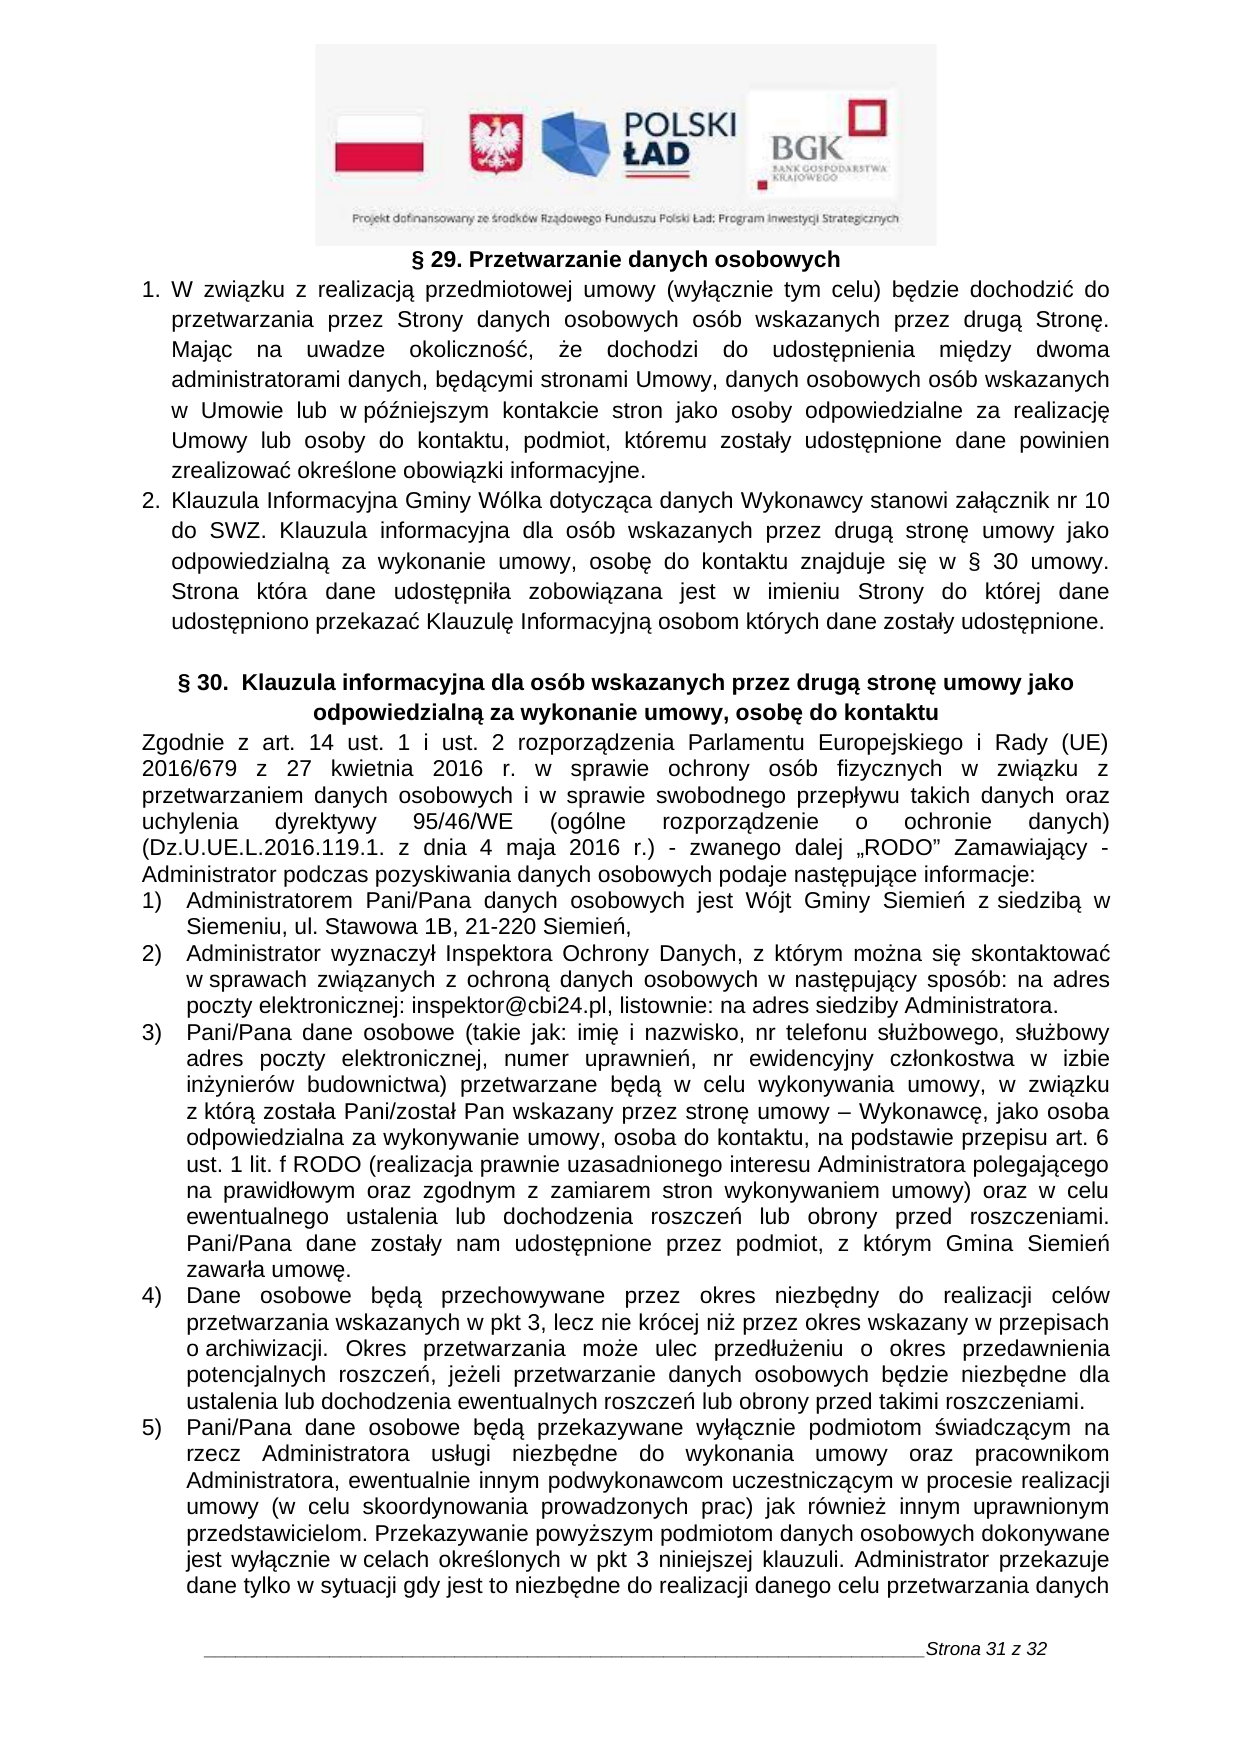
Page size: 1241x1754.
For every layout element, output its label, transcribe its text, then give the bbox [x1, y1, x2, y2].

list Dane osobowe będą przechowywane przez okres niezbędny do realizacji celów przetwarzania wskazanych w pkt 3, lecz nie krócej niż przez okres wskazany w przepisach o archiwizacji. Okres przetwarzania może ulec przedłużeniu o okres przedawnienia potencjalnych roszczeń, jeżeli przetwarzanie danych osobowych będzie niezbędne dla ustalenia lub dochodzenia ewentualnych roszczeń lub obrony przed takimi roszczeniami. [142, 1282, 1110, 1414]
list Pani/Pana dane osobowe (takie jak: imię i nazwisko, nr telefonu służbowego, służbowy adres poczty elektronicznej, numer uprawnień, nr ewidencyjny członkostwa w izbie inżynierów budownictwa) przetwarzane będą w celu wykonywania umowy, w związku z którą została Pani/został Pan wskazany przez stronę umowy – Wykonawcę, jako osoba odpowiedzialna za wykonywanie umowy, osoba do kontaktu, na podstawie przepisu art. 6 ust. 1 lit. f RODO (realizacja prawnie uzasadnionego interesu Administratora polegającego na prawidłowym oraz zgodnym z zamiarem stron wykonywaniem umowy) oraz w celu ewentualnego ustalenia lub dochodzenia roszczeń lub obrony przed roszczeniami. Pani/Pana dane zostały nam udostępnione przez podmiot, z którym Gmina Siemień zawarła umowę. [142, 1019, 1110, 1282]
text Zgodnie z art. 14 ust. 1 i ust. 2 rozporządzenia Parlamentu Europejskiego i Rady (UE) 2016/679 z 27 kwietnia 2016 r. w sprawie ochrony osób fizycznych w związku z przetwarzaniem danych osobowych i w sprawie swobodnego przepływu takich danych oraz uchylenia dyrektywy 95/46/WE (ogólne rozporządzenie o ochronie danych) (Dz.U.UE.L.2016.119.1. z dnia 4 maja 2016 r.) - zwanego dalej „RODO” Zamawiający - Administrator podczas pozyskiwania danych osobowych podaje następujące informacje: [142, 729, 1110, 887]
text § 29. Przetwarzanie danych osobowych [142, 246, 1110, 272]
list Klauzula Informacyjna Gminy Wólka dotycząca danych Wykonawcy stanowi załącznik nr 10 do SWZ. Klauzula informacyjna dla osób wskazanych przez drugą stronę umowy jako odpowiedzialną za wykonanie umowy, osobę do kontaktu znajduje się w § 30 umowy. Strona która dane udostępniła zobowiązana jest w imieniu Strony do której dane udostępniono przekazać Klauzulę Informacyjną osobom których dane zostały udostępnione. [142, 487, 1110, 634]
list Administratorem Pani/Pana danych osobowych jest Wójt Gminy Siemień z siedzibą w Siemeniu, ul. Stawowa 1B, 21-220 Siemień, [142, 887, 1110, 940]
list Administrator wyznaczył Inspektora Ochrony Danych, z którym można się skontaktować w sprawach związanych z ochroną danych osobowych w następujący sposób: na adres poczty elektronicznej: inspektor@cbi24.pl, listownie: na adres siedziby Administratora. [142, 940, 1110, 1019]
picture [315, 44, 937, 246]
list W związku z realizacją przedmiotowej umowy (wyłącznie tym celu) będzie dochodzić do przetwarzania przez Strony danych osobowych osób wskazanych przez drugą Stronę. Mając na uwadze okoliczność, że dochodzi do udostępnienia między dwoma administratorami danych, będącymi stronami Umowy, danych osobowych osób wskazanych w Umowie lub w późniejszym kontakcie stron jako osoby odpowiedzialne za realizację Umowy lub osoby do kontaktu, podmiot, któremu zostały udostępnione dane powinien zrealizować określone obowiązki informacyjne. [142, 276, 1110, 483]
text § 30. Klauzula informacyjna dla osób wskazanych przez drugą stronę umowy jako odpowiedzialną za wykonanie umowy, osobę do kontaktu [142, 668, 1110, 725]
